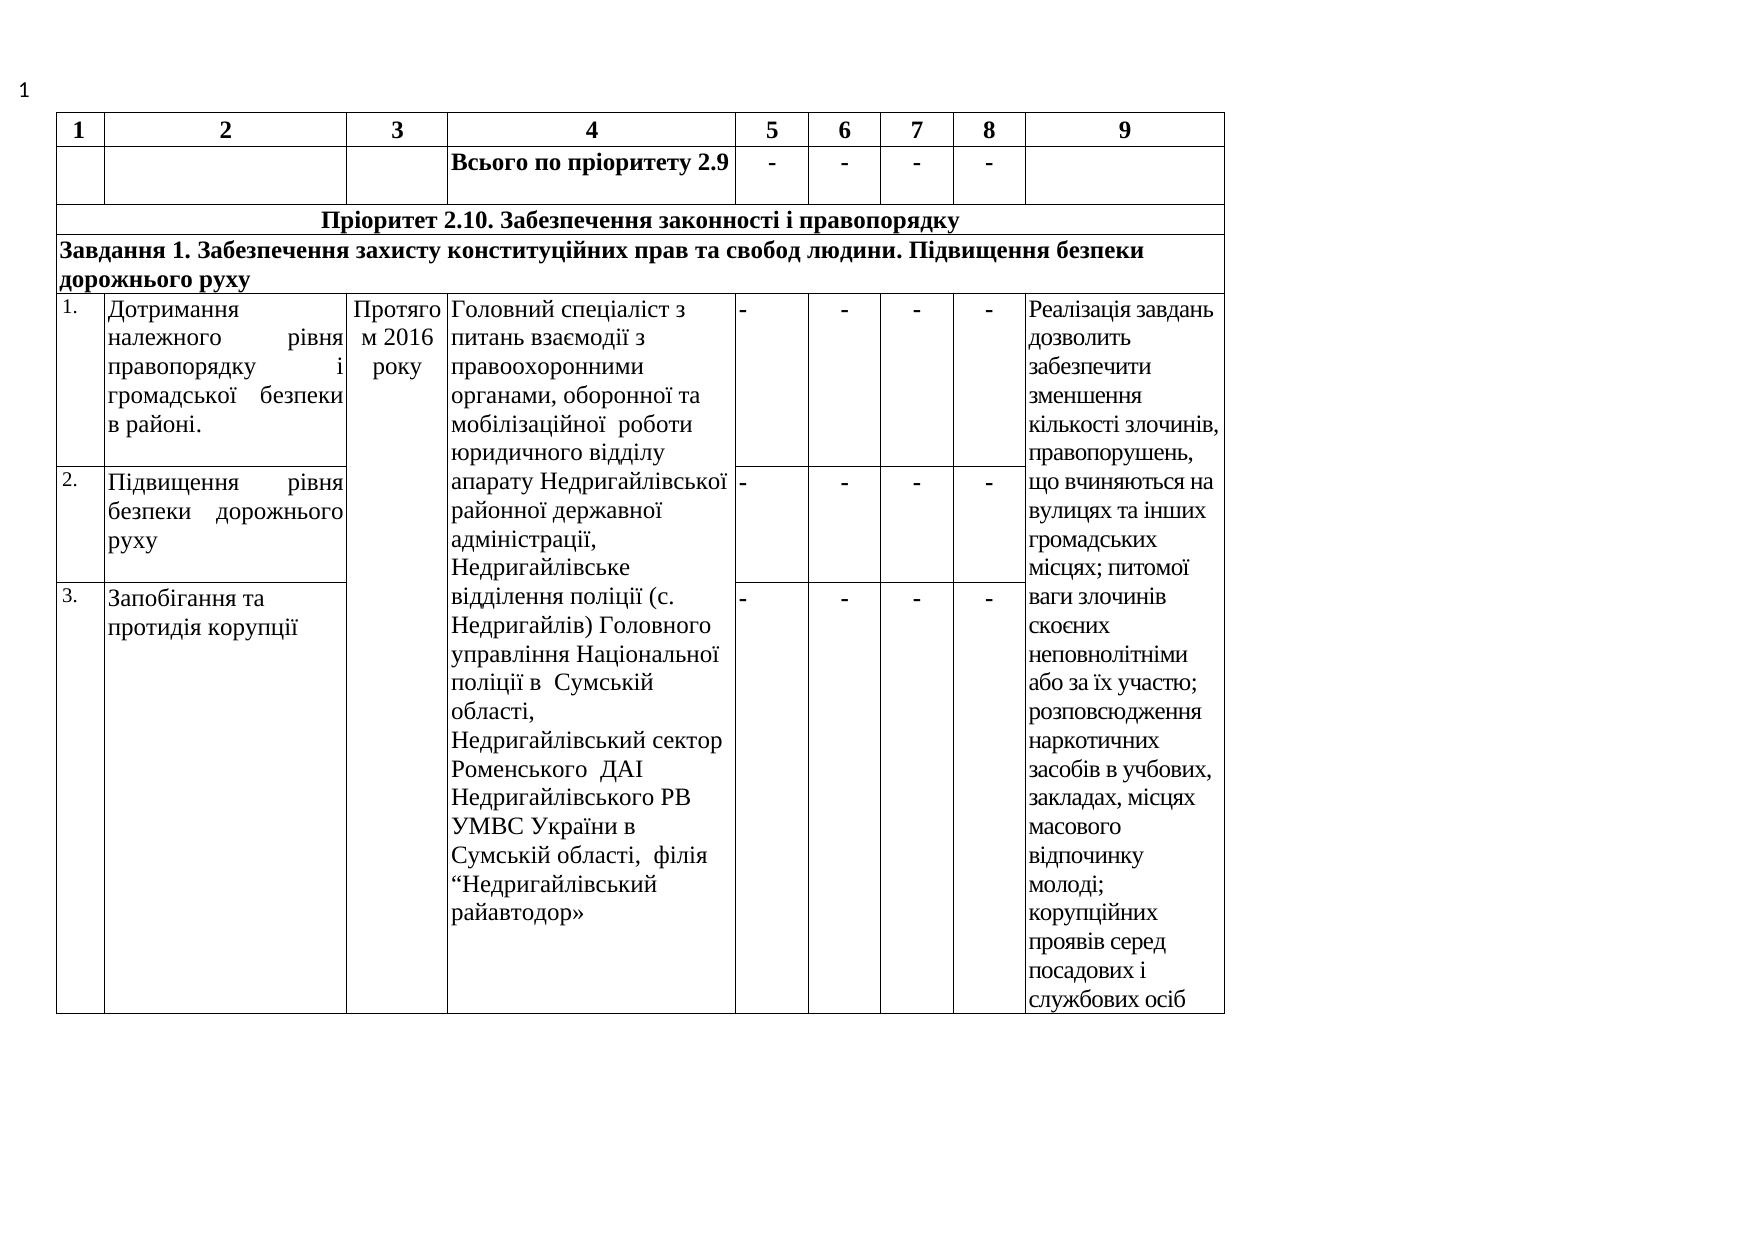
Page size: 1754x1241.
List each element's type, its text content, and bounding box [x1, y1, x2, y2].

table_cell [347, 147, 447, 204]
table_cell Пріоритет 2.10. Забезпечення законності і правопорядку [57, 205, 1224, 234]
table_header 3 [347, 113, 447, 146]
table_cell - [954, 294, 1025, 466]
table_cell [1026, 147, 1224, 204]
table_cell - [954, 467, 1025, 582]
table_cell - [736, 294, 808, 466]
table_header 5 [736, 113, 808, 146]
table_cell Підвищення рівня безпеки дорожнього руху [105, 467, 346, 582]
table_cell - [736, 583, 808, 1012]
table_cell Дотримання належного рівня правопорядку і громадської безпеки в районі. [105, 294, 346, 466]
table_cell - [881, 467, 953, 582]
table_cell Всього по пріоритету 2.9 [448, 147, 735, 204]
table_cell Завдання 1. Забезпечення захисту конституційних прав та свобод людини. Підвищення безпеки дорожнього руху [57, 235, 1224, 293]
table_cell Протягом 2016 року [347, 294, 447, 1012]
table_header 7 [881, 113, 953, 146]
table_cell - [809, 147, 880, 204]
table_cell Головний спеціаліст з питань взаємодії з правоохоронними органами, оборонної та мобілізаційної роботи юридичного відділу апарату Недригайлівської районної державної адміністрації, Недригайлівське відділення поліції (с. Недригайлів) Головного управління Національної поліції в Сумській області, Недригайлівський сектор Роменського ДАІ Недригайлівського РВ УМВС України в Сумській області, філія “Недригайлівський райавтодор» [448, 294, 735, 1012]
table_header 6 [809, 113, 880, 146]
table_cell - [954, 583, 1025, 1012]
table_header 4 [448, 113, 735, 146]
table_cell - [736, 467, 808, 582]
table_cell - [809, 583, 880, 1012]
table_header 9 [1026, 113, 1224, 146]
table_cell - [809, 294, 880, 466]
table_cell - [881, 294, 953, 466]
table_cell [57, 147, 104, 204]
table_cell - [954, 147, 1025, 204]
table_header 1 [57, 113, 104, 146]
table_header 2 [105, 113, 346, 146]
table_cell Реалізація завдань дозволить забезпечити зменшення кількості злочинів, правопорушень, що вчиняються на вулицях та інших громадських місцях; питомої ваги злочинів скоєних неповнолітніми або за їх участю; розповсюдження наркотичних засобів в учбових, закладах, місцях масового відпочинку молоді; корупційних проявів серед посадових і службових осіб органів державної влади, місцевого самоврядування, підвищення рівня безпеки дорожнього руху. [1026, 294, 1224, 1012]
table_cell - [881, 147, 953, 204]
table_cell - [736, 147, 808, 204]
table_cell - [809, 467, 880, 582]
table_cell Запобігання та протидія корупції [105, 583, 346, 1012]
table_cell [57, 294, 104, 466]
table_cell - [881, 583, 953, 1012]
table_cell [105, 147, 346, 204]
table_cell [57, 467, 104, 582]
table_header 8 [954, 113, 1025, 146]
table_cell [57, 583, 104, 1012]
